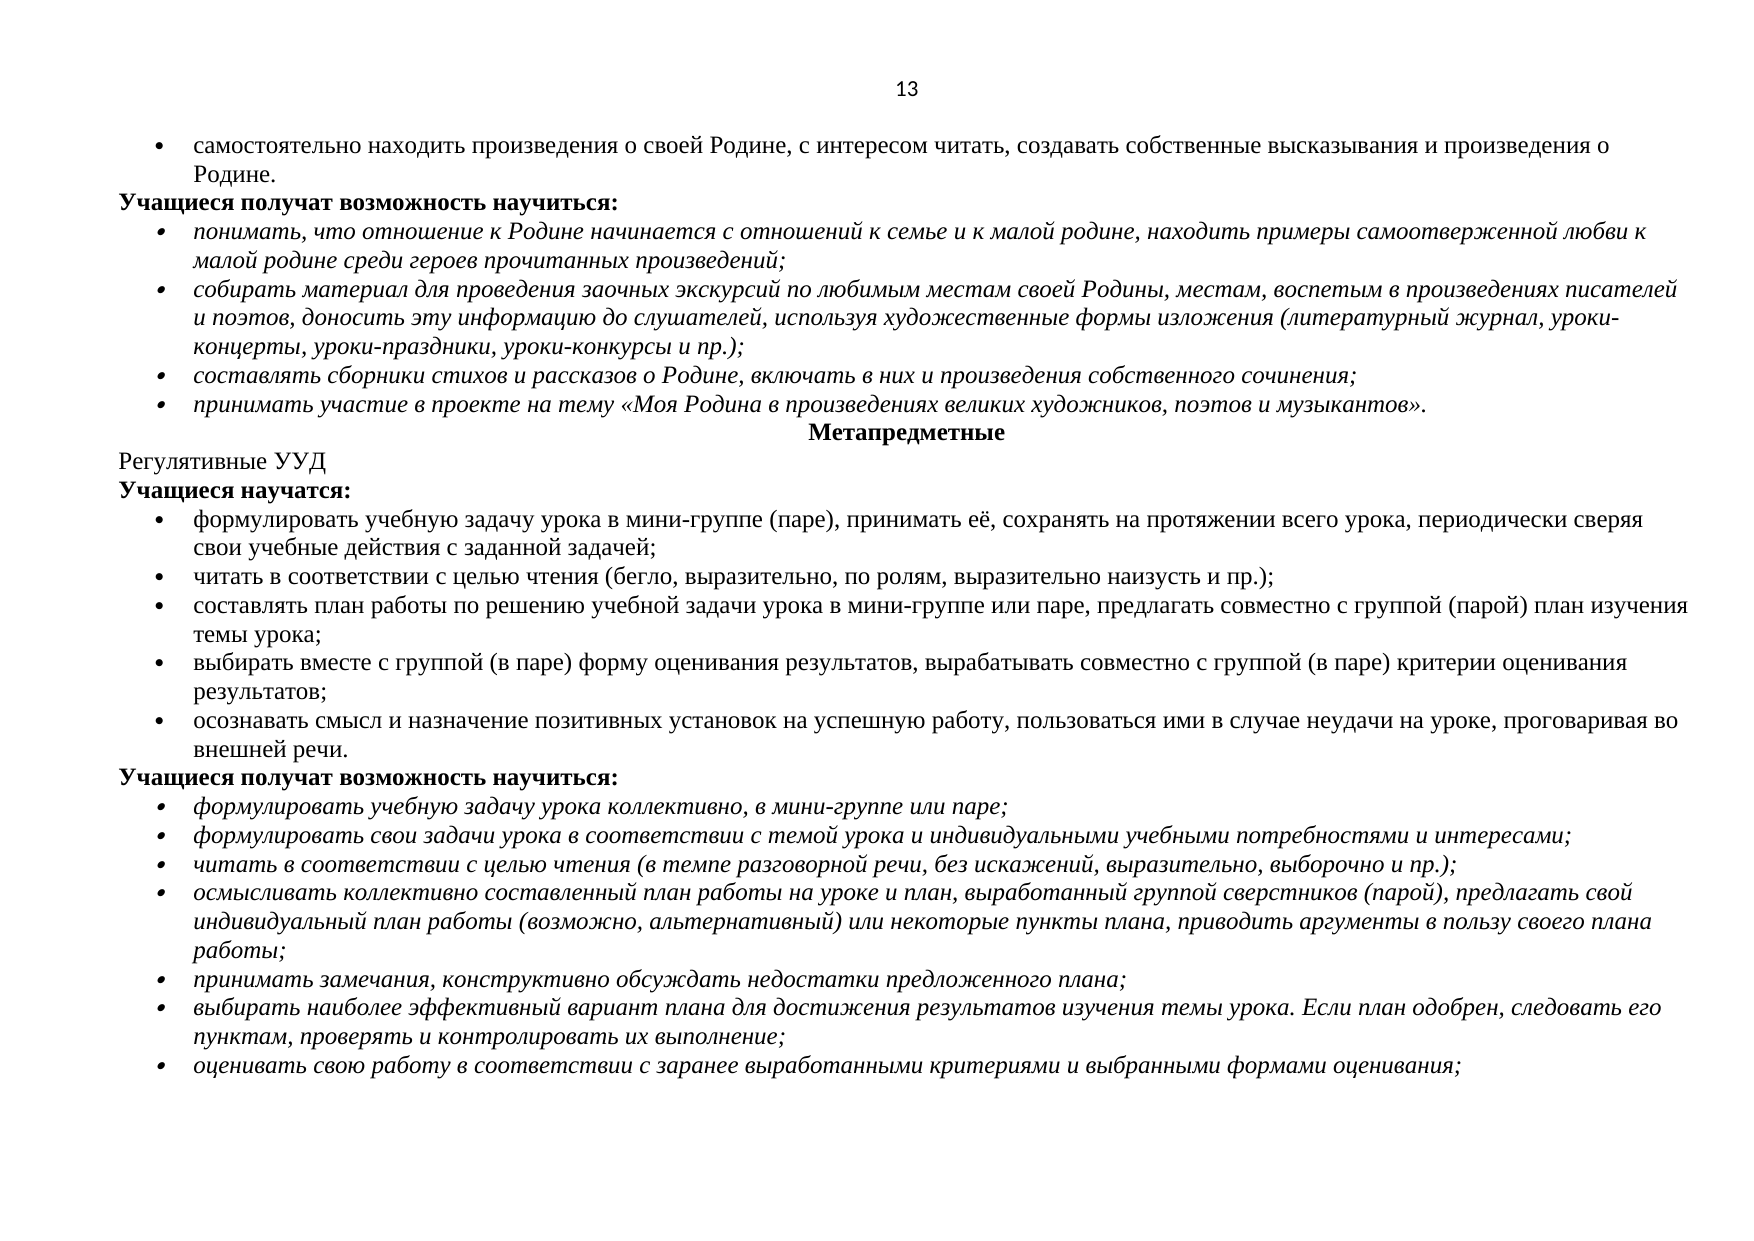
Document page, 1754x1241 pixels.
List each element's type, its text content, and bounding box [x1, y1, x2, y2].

text Регулятивные УУД [118, 446, 1695, 475]
text Метапредметные [118, 417, 1695, 446]
list принимать участие в проекте на тему «Моя Родина в произведениях великих художников, поэтов и музыкантов». [156, 389, 1695, 417]
list самостоятельно находить произведения о своей Родине, с интересом читать, создавать собственные высказывания и произведения о Родине. [156, 130, 1695, 187]
list формулировать свои задачи урока в соответствии с темой урока и индивидуальными учебными потребностями и интересами; [156, 820, 1695, 849]
list собирать материал для проведения заочных экскурсий по любимым местам своей Родины, местам, воспетым в произведениях писателей и поэтов, доносить эту информацию до слушателей, используя художественные формы изложения (литературный журнал, уроки-концерты, уроки-праздники, уроки-конкурсы и пр.); [156, 274, 1695, 360]
list оценивать свою работу в соответствии с заранее выработанными критериями и выбранными формами оценивания; [156, 1050, 1695, 1079]
list принимать замечания, конструктивно обсуждать недостатки предложенного плана; [156, 964, 1695, 992]
list осознавать смысл и назначение позитивных установок на успешную работу, пользоваться ими в случае неудачи на уроке, проговаривая во внешней речи. [156, 705, 1695, 762]
list выбирать вместе с группой (в паре) форму оценивания результатов, вырабатывать совместно с группой (в паре) критерии оценивания результатов; [156, 647, 1695, 705]
list выбирать наиболее эффективный вариант плана для достижения результатов изучения темы урока. Если план одобрен, следовать его пунктам, проверять и контролировать их выполнение; [156, 992, 1695, 1050]
text Учащиеся получат возможность научиться: [118, 187, 1695, 216]
text Учащиеся получат возможность научиться: [118, 762, 1695, 791]
list составлять план работы по решению учебной задачи урока в мини-группе или паре, предлагать совместно с группой (парой) план изучения темы урока; [156, 590, 1695, 647]
list читать в соответствии с целью чтения (в темпе разговорной речи, без искажений, выразительно, выборочно и пр.); [156, 849, 1695, 877]
list формулировать учебную задачу урока в мини-группе (паре), принимать её, сохранять на протяжении всего урока, периодически сверяя свои учебные действия с заданной задачей; [156, 504, 1695, 561]
list формулировать учебную задачу урока коллективно, в мини-группе или паре; [156, 791, 1695, 820]
list читать в соответствии с целью чтения (бегло, выразительно, по ролям, выразительно наизусть и пр.); [156, 561, 1695, 590]
list осмысливать коллективно составленный план работы на уроке и план, выработанный группой сверстников (парой), предлагать свой индивидуальный план работы (возможно, альтернативный) или некоторые пункты плана, приводить аргументы в пользу своего плана работы; [156, 877, 1695, 964]
text Учащиеся научатся: [118, 475, 1695, 504]
list понимать, что отношение к Родине начинается с отношений к семье и к малой родине, находить примеры самоотверженной любви к малой родине среди героев прочитанных произведений; [156, 216, 1695, 274]
list составлять сборники стихов и рассказов о Родине, включать в них и произведения собственного сочинения; [156, 360, 1695, 389]
